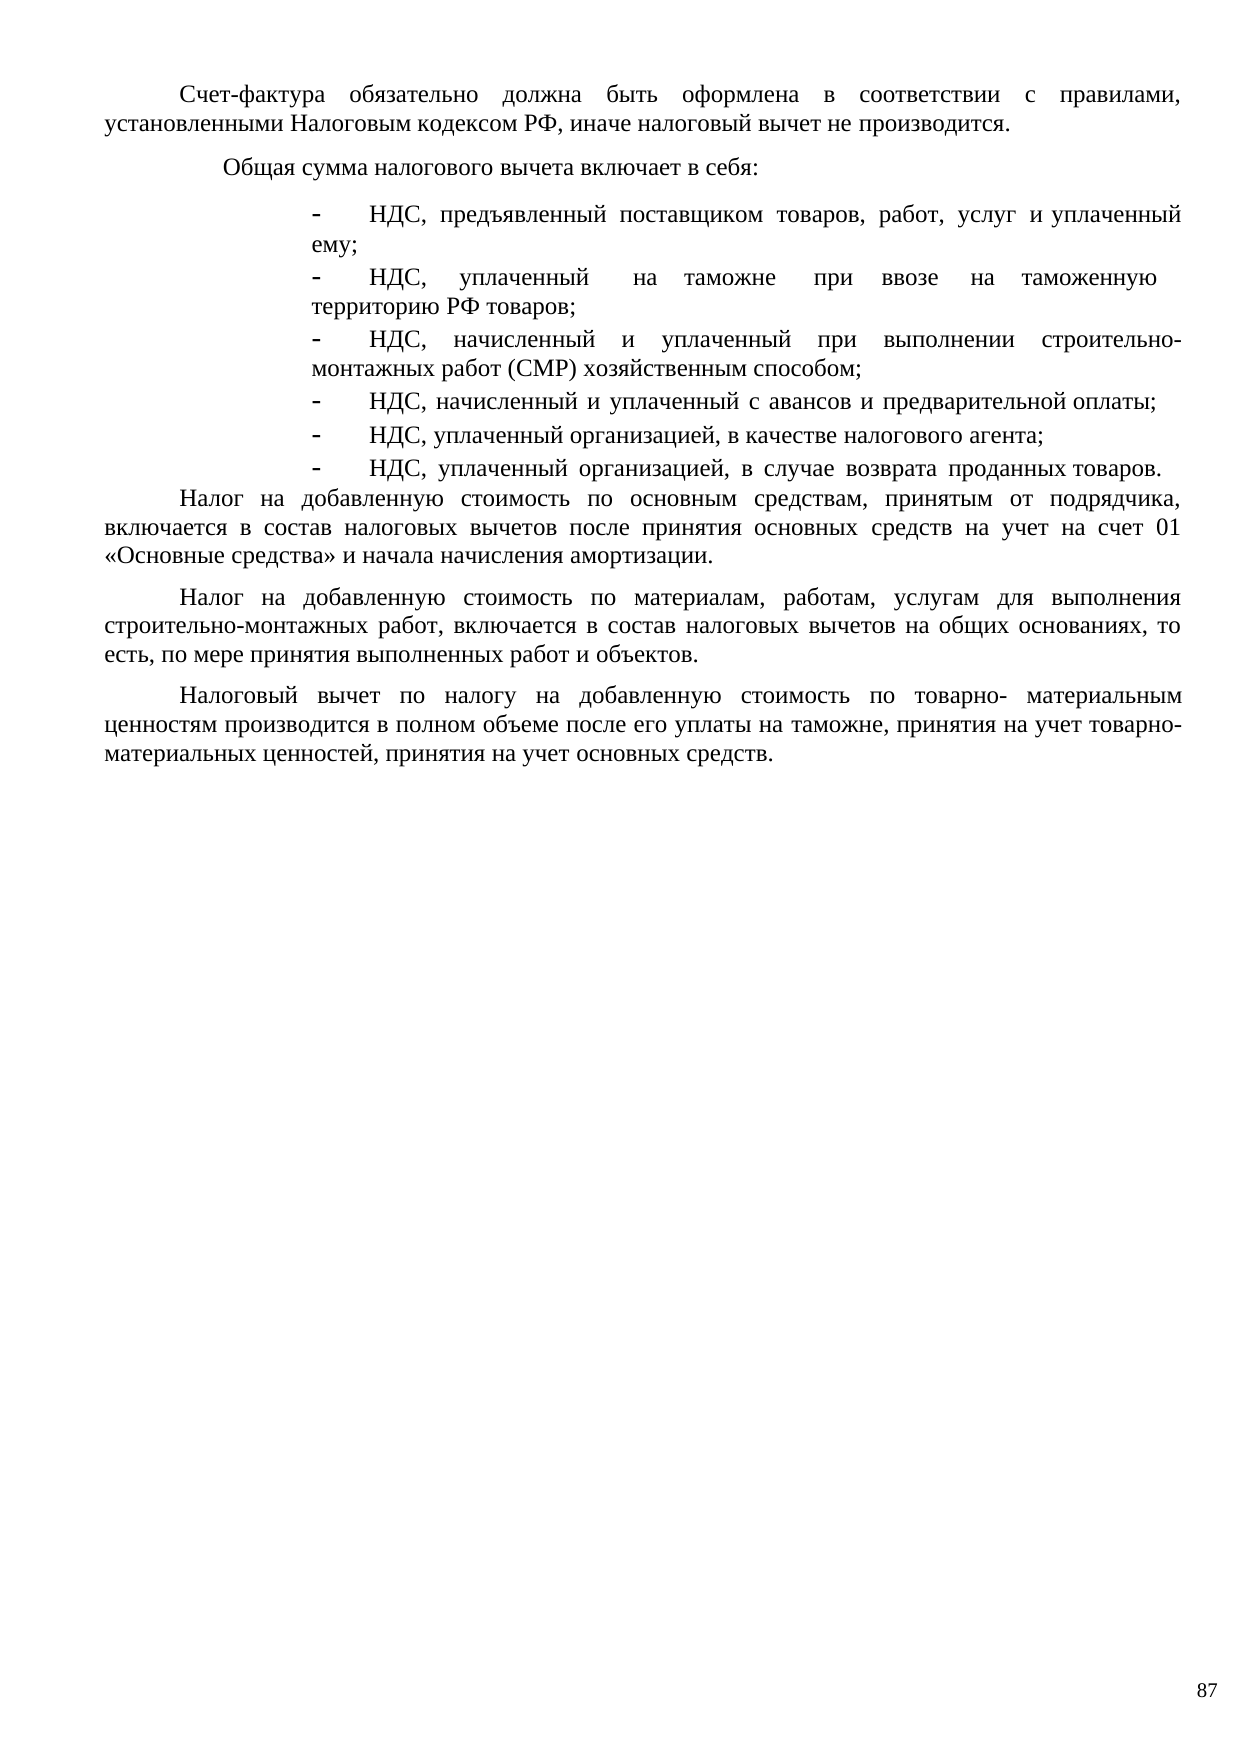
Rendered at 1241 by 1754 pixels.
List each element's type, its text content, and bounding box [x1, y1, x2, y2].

list НДС, начисленный и уплаченный с авансов и предварительной оплаты; [311, 382, 1182, 416]
text Налог на добавленную стоимость по основным средствам, принятым от подрядчика, включается в состав налоговых вычетов после принятия основных средств на учет на счет 01 «Основные средства» и начала начисления амортизации. [104, 483, 1181, 569]
list НДС, предъявленный поставщиком товаров, работ, услуг и уплаченный ему; [311, 195, 1181, 257]
list НДС, уплаченный организацией, в качестве налогового агента; [311, 416, 1217, 449]
list НДС, уплаченный организацией, в случае возврата проданных товаров. [311, 449, 1181, 483]
text Налоговый вычет по налогу на добавленную стоимость по товарно- материальным ценностям производится в полном объеме после его уплаты на таможне, принятия на учет товарно-материальных ценностей, принятия на учет основных средств. [104, 680, 1182, 767]
text Общая сумма налогового вычета включает в себя: [223, 149, 1217, 183]
list НДС, начисленный и уплаченный при выполнении строительно- монтажных работ (СМР) хозяйственным способом; [311, 320, 1182, 382]
text Налог на добавленную стоимость по материалам, работам, услугам для выполнения строительно-монтажных работ, включается в состав налоговых вычетов на общих основаниях, то есть, по мере принятия выполненных работ и объектов. [104, 582, 1181, 668]
list НДС, уплаченный на таможне при ввозе на таможенную территорию РФ товаров; [311, 258, 1181, 320]
text Счет-фактура обязательно должна быть оформлена в соответствии с правилами, установленными Налоговым кодексом РФ, иначе налоговый вычет не производится. [104, 79, 1181, 137]
